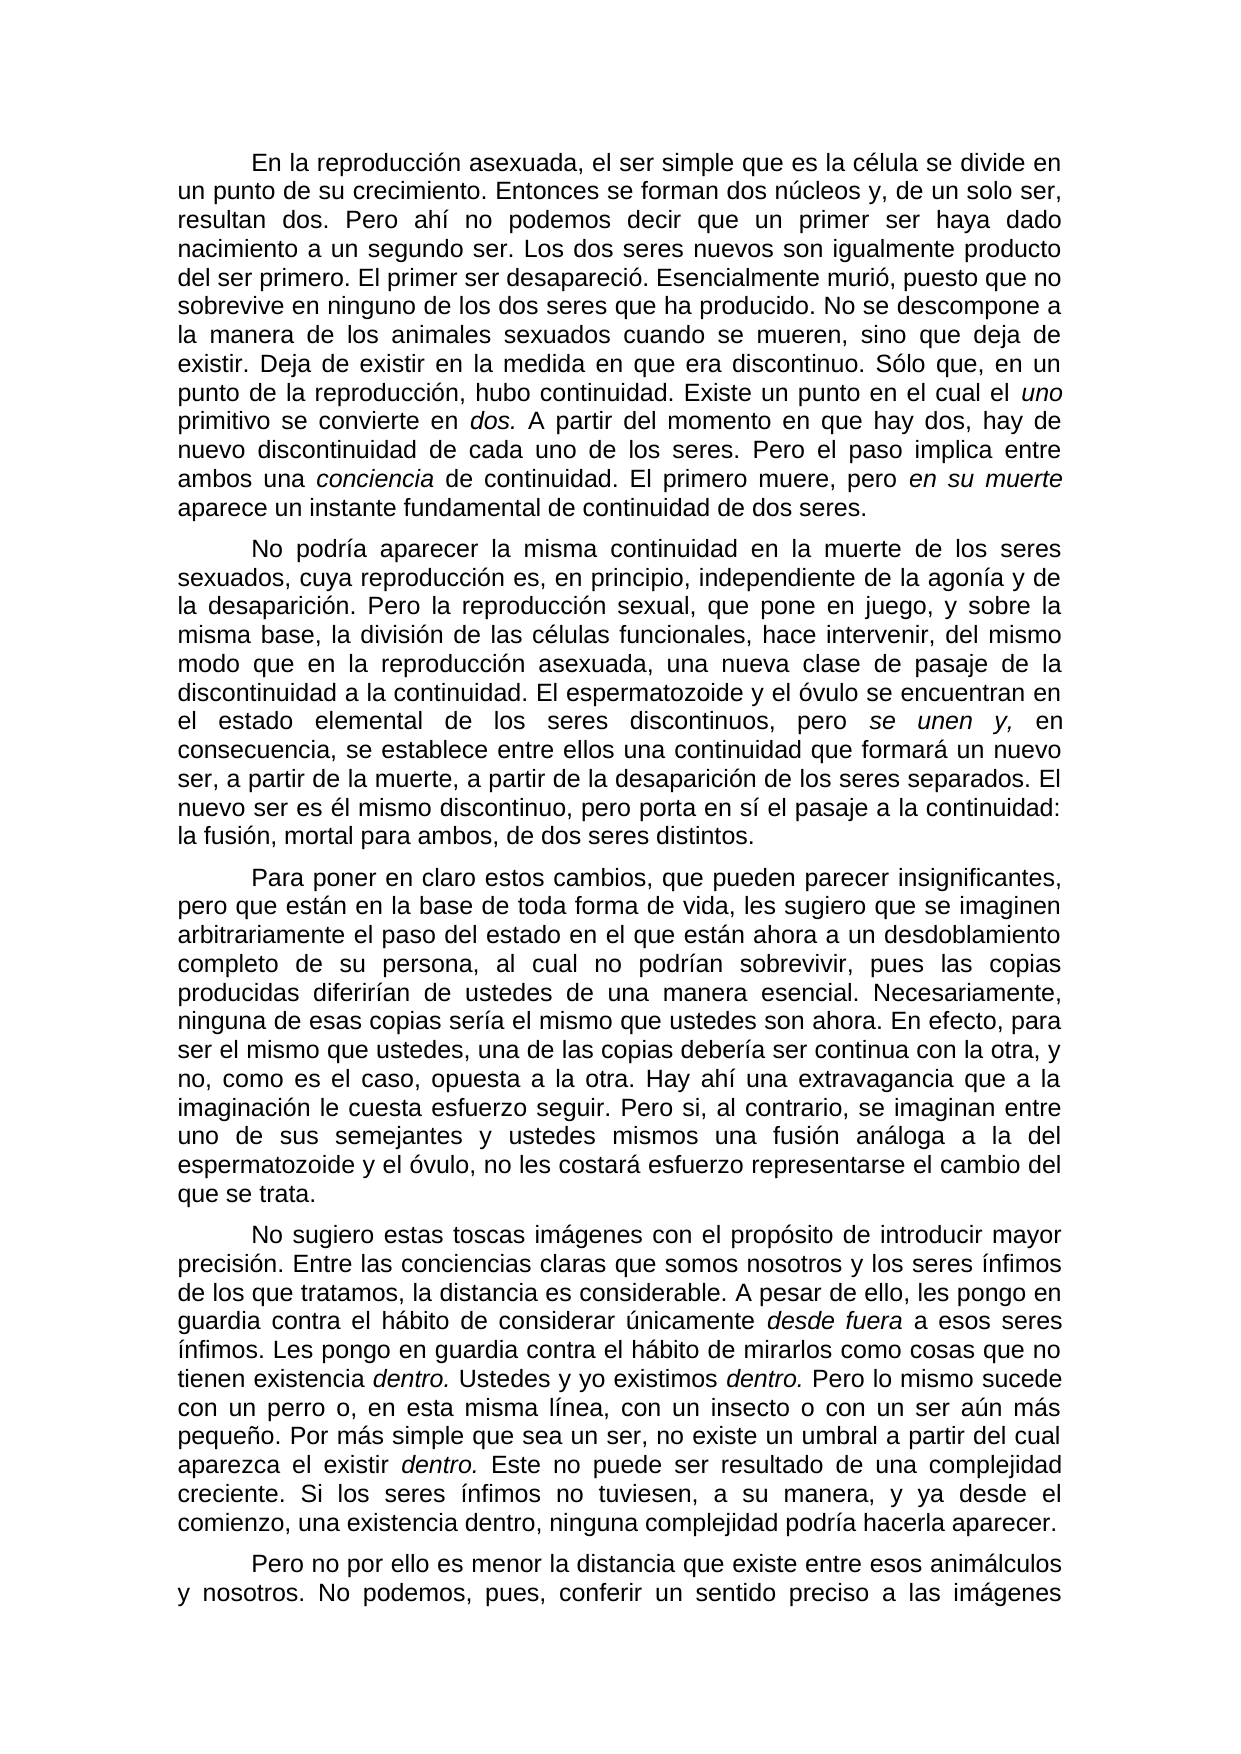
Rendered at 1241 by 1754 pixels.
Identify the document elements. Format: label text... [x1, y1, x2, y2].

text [177, 1549, 1063, 1606]
text Para poner en claro estos cambios, que pueden parecer insignificantes, pero que están en la base de toda forma de vida, les sugiero que se imaginen arbitrariamente el paso del estado en el que están ahora a un desdoblamiento completo de su persona, al cual no podrían sobrevivir, pues las copias producidas diferirían de ustedes de una manera esencial. Necesariamente, ninguna de esas copias sería el mismo que ustedes son ahora. En efecto, para ser el mismo que ustedes, una de las copias debería ser continua con la otra, y no, como es el caso, opuesta a la otra. Hay ahí una extravagancia que a la imaginación le cuesta esfuerzo seguir. Pero si, al contrario, se imaginan entre uno de sus semejantes y ustedes mismos una fusión análoga a la del espermatozoide y el óvulo, no les costará esfuerzo representarse el cambio del que se trata. [177, 863, 1063, 1208]
text En la reproducción asexuada, el ser simple que es la célula se divide en un punto de su crecimiento. Entonces se forman dos núcleos y, de un solo ser, resultan dos. Pero ahí no podemos decir que un primer ser haya dado nacimiento a un segundo ser. Los dos seres nuevos son igualmente producto del ser primero. El primer ser desapareció. Esencialmente murió, puesto que no sobrevive en ninguno de los dos seres que ha producido. No se descompone a la manera de los animales sexuados cuando se mueren, sino que deja de existir. Deja de existir en la medida en que era discontinuo. Sólo que, en un punto de la reproducción, hubo continuidad. Existe un punto en el cual el uno primitivo se convierte en dos. A partir del momento en que hay dos, hay de nuevo discontinuidad de cada uno de los seres. Pero el paso implica entre ambos una conciencia de continuidad. El primero muere, pero en su muerte aparece un instante fundamental de continuidad de dos seres. [177, 148, 1063, 521]
text No podría aparecer la misma continuidad en la muerte de los seres sexuados, cuya reproducción es, en principio, independiente de la agonía y de la desaparición. Pero la reproducción sexual, que pone en juego, y sobre la misma base, la división de las células funcionales, hace intervenir, del mismo modo que en la reproducción asexuada, una nueva clase de pasaje de la discontinuidad a la continuidad. El espermatozoide y el óvulo se encuentran en el estado elemental de los seres discontinuos, pero se unen y, en consecuencia, se establece entre ellos una continuidad que formará un nuevo ser, a partir de la muerte, a partir de la desaparición de los seres separados. El nuevo ser es él mismo discontinuo, pero porta en sí el pasaje a la continuidad: la fusión, mortal para ambos, de dos seres distintos. [177, 534, 1063, 850]
text No sugiero estas toscas imágenes con el propósito de introducir mayor precisión. Entre las conciencias claras que somos nosotros y los seres ínfimos de los que tratamos, la distancia es considerable. A pesar de ello, les pongo en guardia contra el hábito de considerar únicamente desde fuera a esos seres ínfimos. Les pongo en guardia contra el hábito de mirarlos como cosas que no tienen existencia dentro. Ustedes y yo existimos dentro. Pero lo mismo sucede con un perro o, en esta misma línea, con un insecto o con un ser aún más pequeño. Por más simple que sea un ser, no existe un umbral a partir del cual aparezca el existir dentro. Este no puede ser resultado de una complejidad creciente. Si los seres ínfimos no tuviesen, a su manera, y ya desde el comienzo, una existencia dentro, ninguna complejidad podría hacerla aparecer. [177, 1220, 1063, 1536]
